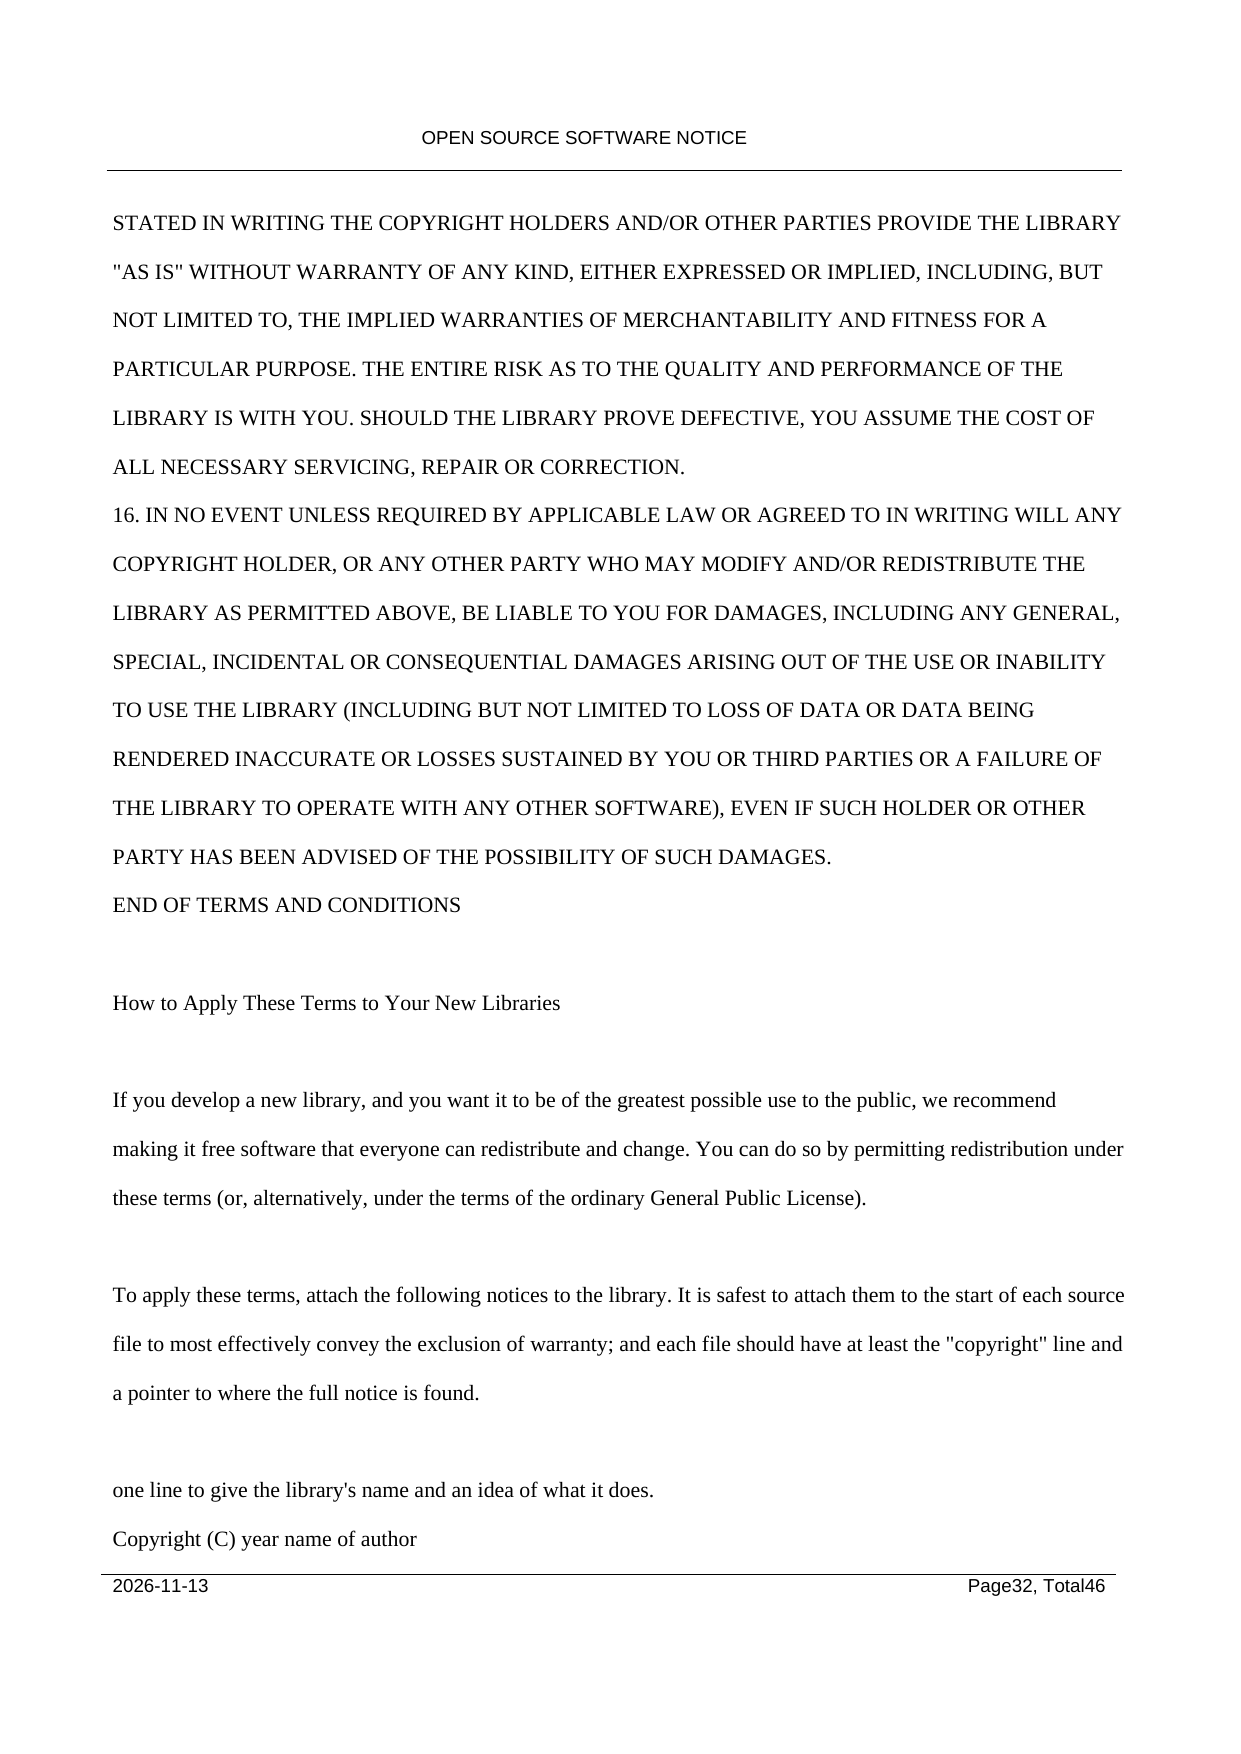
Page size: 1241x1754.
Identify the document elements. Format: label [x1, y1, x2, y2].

text [112, 206, 1128, 1555]
